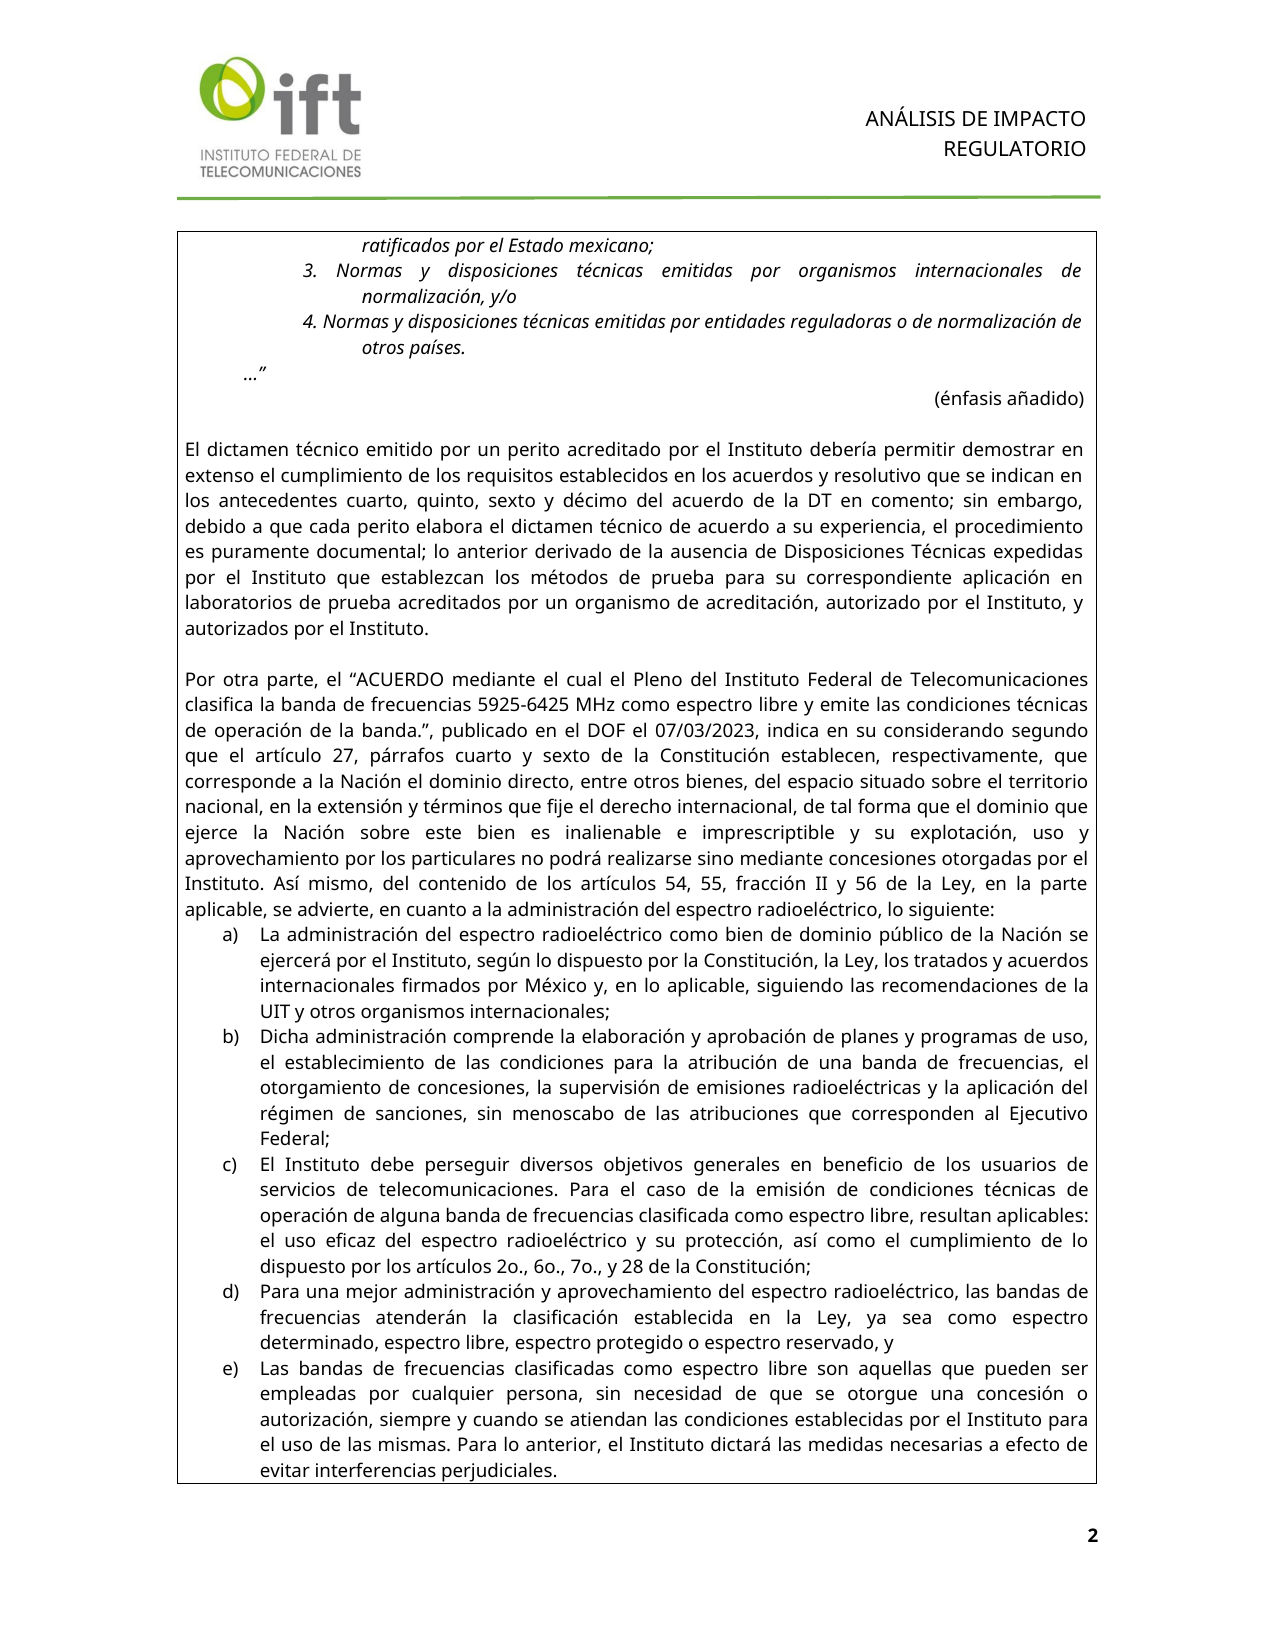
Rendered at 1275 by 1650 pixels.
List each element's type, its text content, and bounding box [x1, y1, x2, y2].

picture [177, 52, 390, 196]
